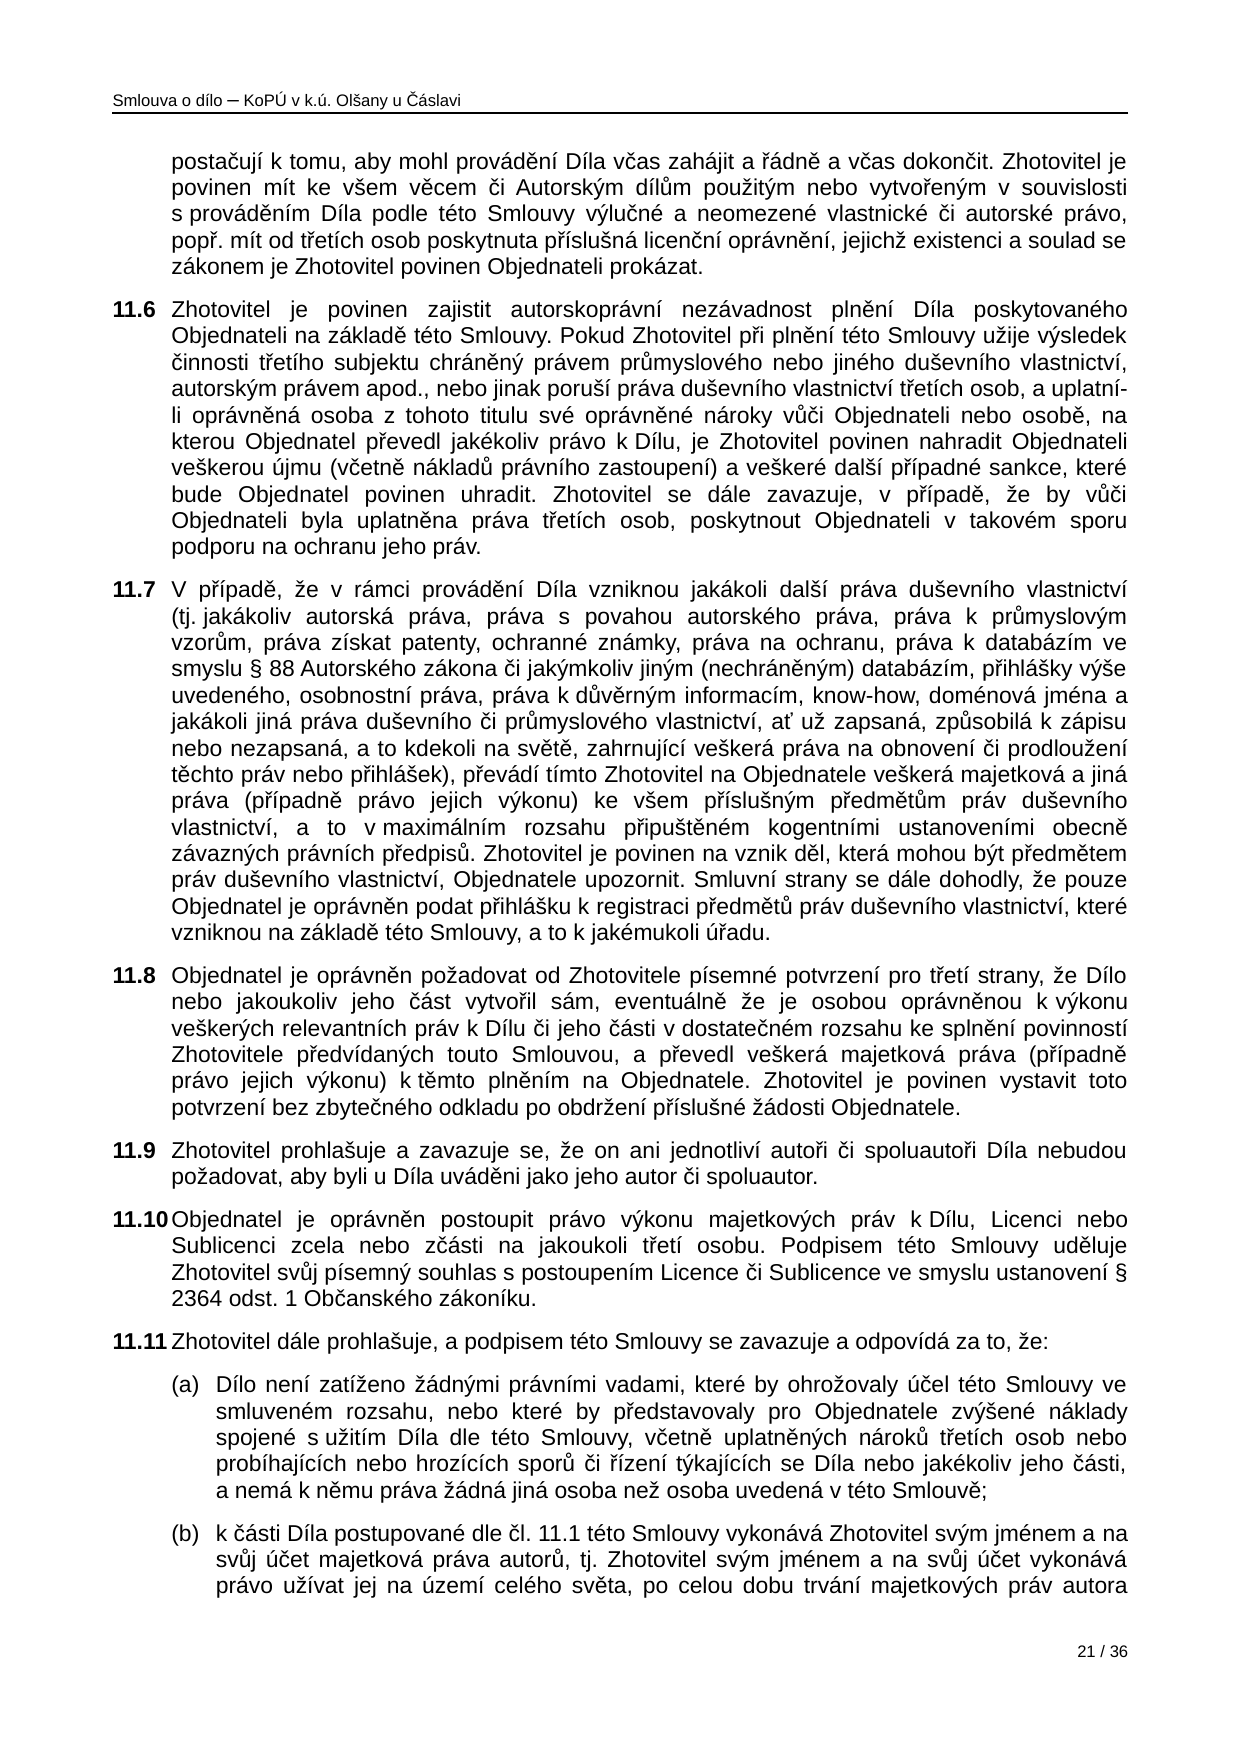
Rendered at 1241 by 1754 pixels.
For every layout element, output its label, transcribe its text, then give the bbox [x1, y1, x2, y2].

text Zhotovitel dále prohlašuje, a podpisem této Smlouvy se zavazuje a odpovídá za to, že: [112, 1328, 1128, 1354]
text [171, 1520, 1128, 1599]
text Zhotovitel prohlašuje a zavazuje se, že on ani jednotliví autoři či spoluautoři Díla nebudou požadovat, aby byli u Díla uváděni jako jeho autor či spoluautor. [112, 1137, 1128, 1189]
text Zhotovitel je povinen zajistit autorskoprávní nezávadnost plnění Díla poskytovaného Objednateli na základě této Smlouvy. Pokud Zhotovitel při plnění této Smlouvy užije výsledek činnosti třetího subjektu chráněný právem průmyslového nebo jiného duševního vlastnictví, autorským právem apod., nebo jinak poruší práva duševního vlastnictví třetích osob, a uplatní-li oprávněná osoba z tohoto titulu své oprávněné nároky vůči Objednateli nebo osobě, na kterou Objednatel převedl jakékoliv právo k Dílu, je Zhotovitel povinen nahradit Objednateli veškerou újmu (včetně nákladů právního zastoupení) a veškeré další případné sankce, které bude Objednatel povinen uhradit. Zhotovitel se dále zavazuje, v případě, že by vůči Objednateli byla uplatněna práva třetích osob, poskytnout Objednateli v takovém sporu podporu na ochranu jeho práv. [112, 296, 1128, 560]
text Objednatel je oprávněn postoupit právo výkonu majetkových práv k Dílu, Licenci nebo Sublicenci zcela nebo zčásti na jakoukoli třetí osobu. Podpisem této Smlouvy uděluje Zhotovitel svůj písemný souhlas s postoupením Licence či Sublicence ve smyslu ustanovení § 2364 odst. 1 Občanského zákoníku. [112, 1206, 1128, 1312]
text V případě, že v rámci provádění Díla vzniknou jakákoli další práva duševního vlastnictví (tj. jakákoliv autorská práva, práva s povahou autorského práva, práva k průmyslovým vzorům, práva získat patenty, ochranné známky, práva na ochranu, práva k databázím ve smyslu § 88 Autorského zákona či jakýmkoliv jiným (nechráněným) databázím, přihlášky výše uvedeného, osobnostní práva, práva k důvěrným informacím, know-how, doménová jména a jakákoli jiná práva duševního či průmyslového vlastnictví, ať už zapsaná, způsobilá k zápisu nebo nezapsaná, a to kdekoli na světě, zahrnující veškerá práva na obnovení či prodloužení těchto práv nebo přihlášek), převádí tímto Zhotovitel na Objednatele veškerá majetková a jiná práva (případně právo jejich výkonu) ke všem příslušným předmětům práv duševního vlastnictví, a to v maximálním rozsahu připuštěném kogentními ustanoveními obecně závazných právních předpisů. Zhotovitel je povinen na vznik děl, která mohou být předmětem práv duševního vlastnictví, Objednatele upozornit. Smluvní strany se dále dohodly, že pouze Objednatel je oprávněn podat přihlášku k registraci předmětů práv duševního vlastnictví, které vzniknou na základě této Smlouvy, a to k jakémukoli úřadu. [112, 576, 1128, 945]
text Objednatel je oprávněn požadovat od Zhotovitele písemné potvrzení pro třetí strany, že Dílo nebo jakoukoliv jeho část vytvořil sám, eventuálně že je osobou oprávněnou k výkonu veškerých relevantních práv k Dílu či jeho části v dostatečném rozsahu ke splnění povinností Zhotovitele předvídaných touto Smlouvou, a převedl veškerá majetková práva (případně právo jejich výkonu) k těmto plněním na Objednatele. Zhotovitel je povinen vystavit toto potvrzení bez zbytečného odkladu po obdržení příslušné žádosti Objednatele. [112, 962, 1128, 1120]
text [112, 148, 1128, 279]
list Dílo není zatíženo žádnými právními vadami, které by ohrožovaly účel této Smlouvy ve smluveném rozsahu, nebo které by představovaly pro Objednatele zvýšené náklady spojené s užitím Díla dle této Smlouvy, včetně uplatněných nároků třetích osob nebo probíhajících nebo hrozících sporů či řízení týkajících se Díla nebo jakékoliv jeho části, a nemá k němu práva žádná jiná osoba než osoba uvedená v této Smlouvě; [171, 1371, 1128, 1503]
